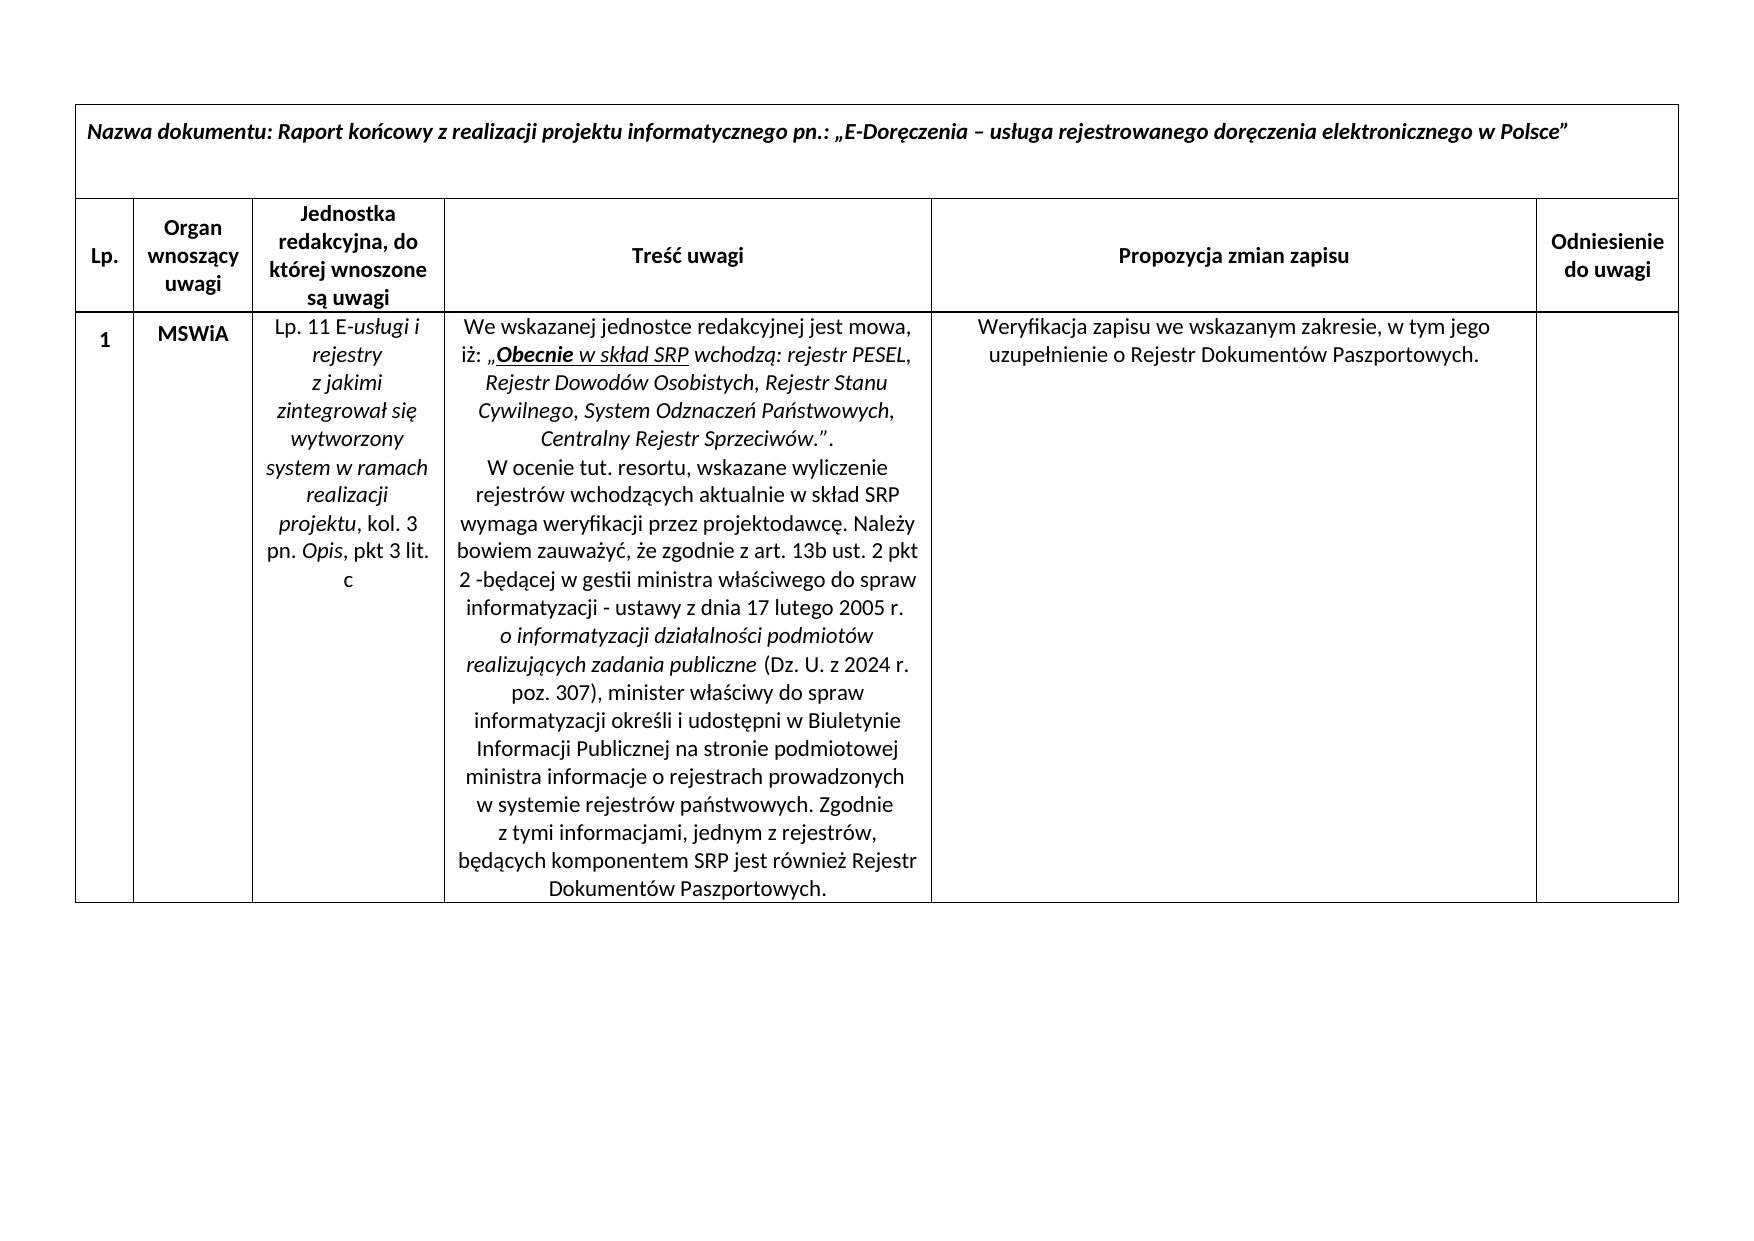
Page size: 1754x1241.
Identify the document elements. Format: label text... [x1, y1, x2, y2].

table_cell Odniesienie do uwagi [1537, 199, 1678, 311]
table_cell We wskazanej jednostce redakcyjnej jest mowa, iż: „Obecnie w skład SRP wchodzą: rejestr PESEL, Rejestr Dowodów Osobistych, Rejestr Stanu Cywilnego, System Odznaczeń Państwowych, Centralny Rejestr Sprzeciwów.”. W ocenie tut. resortu, wskazane wyliczenie rejestrów wchodzących aktualnie w skład SRP wymaga weryfikacji przez projektodawcę. Należy bowiem zauważyć, że zgodnie z art. 13b ust. 2 pkt 2 -będącej w gestii ministra właściwego do spraw informatyzacji - ustawy z dnia 17 lutego 2005 r. o informatyzacji działalności podmiotów realizujących zadania publiczne (Dz. U. z 2024 r. poz. 307), minister właściwy do spraw informatyzacji określi i udostępni w Biuletynie Informacji Publicznej na stronie podmiotowej ministra informacje o rejestrach prowadzonych w systemie rejestrów państwowych. Zgodnie z tymi informacjami, jednym z rejestrów, będących komponentem SRP jest również Rejestr Dokumentów Paszportowych. [445, 313, 931, 902]
table_cell Propozycja zmian zapisu [932, 199, 1536, 311]
table_cell MSWiA [134, 313, 252, 902]
table_header Nazwa dokumentu: Raport końcowy z realizacji projektu informatycznego pn.: „E-Doręczenia – usługa rejestrowanego doręczenia elektronicznego w Polsce” [76, 105, 1678, 198]
table_cell Jednostka redakcyjna, do której wnoszone są uwagi [253, 199, 444, 311]
table_cell Weryfikacja zapisu we wskazanym zakresie, w tym jego uzupełnienie o Rejestr Dokumentów Paszportowych. [932, 313, 1536, 902]
table_cell 1 [76, 313, 133, 902]
table_cell Lp. [76, 199, 133, 311]
table_cell Lp. 11 E-usługi i rejestry z jakimi zintegrował się wytworzony system w ramach realizacji projektu, kol. 3 pn. Opis, pkt 3 lit. c [253, 313, 444, 902]
table_cell Treść uwagi [445, 199, 931, 311]
table_cell Organ wnoszący uwagi [134, 199, 252, 311]
table_cell [1537, 313, 1678, 902]
